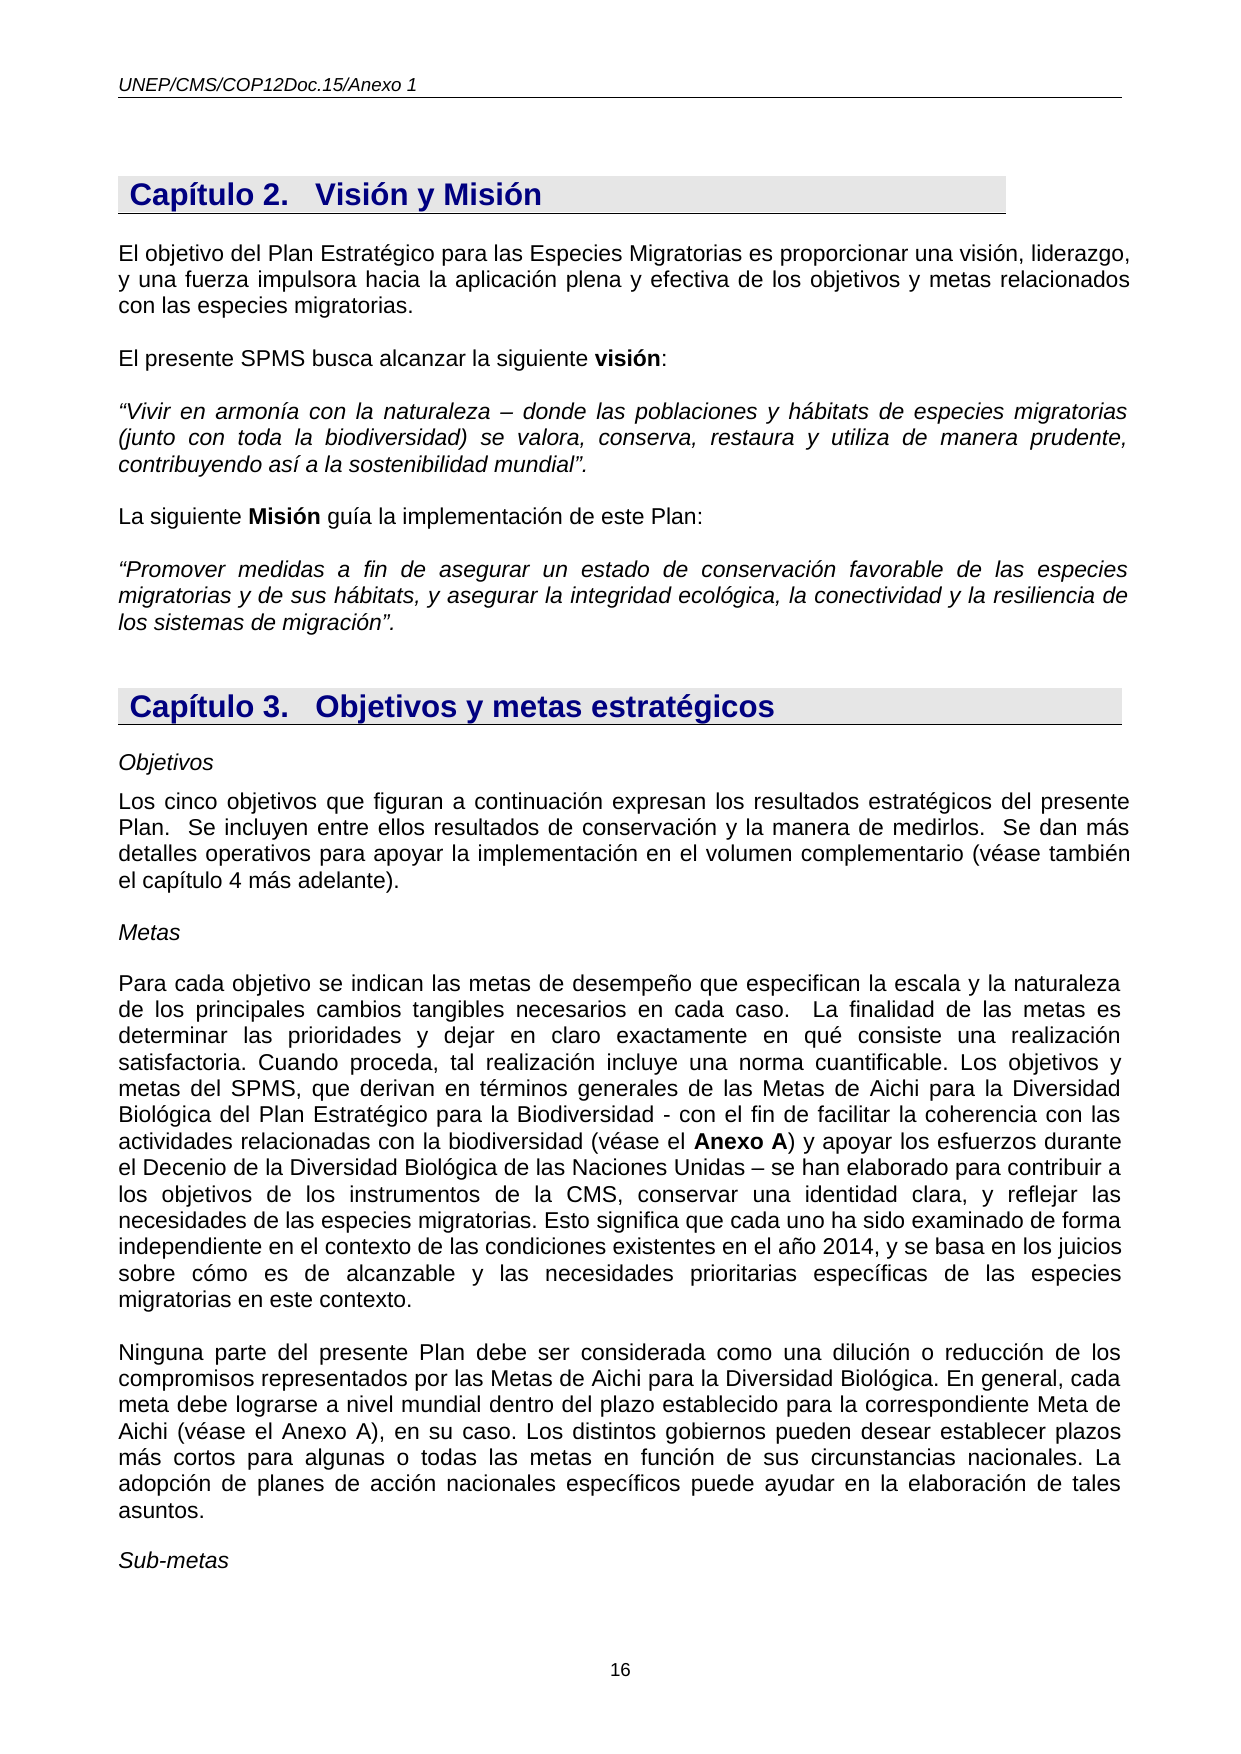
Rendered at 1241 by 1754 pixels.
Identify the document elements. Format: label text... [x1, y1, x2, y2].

text El objetivo del Plan Estratégico para las Especies Migratorias es proporcionar una visión, liderazgo, y una fuerza impulsora hacia la aplicación plena y efectiva de los objetivos y metas relacionados con las especies migratorias. [118, 240, 1131, 319]
text Para cada objetivo se indican las metas de desempeño que especifican la escala y la naturaleza de los principales cambios tangibles necesarios en cada caso. La finalidad de las metas es determinar las prioridades y dejar en claro exactamente en qué consiste una realización satisfactoria. Cuando proceda, tal realización incluye una norma cuantificable. Los objetivos y metas del SPMS, que derivan en términos generales de las Metas de Aichi para la Diversidad Biológica del Plan Estratégico para la Biodiversidad - con el fin de facilitar la coherencia con las actividades relacionadas con la biodiversidad (véase el Anexo A) y apoyar los esfuerzos durante el Decenio de la Diversidad Biológica de las Naciones Unidas – se han elaborado para contribuir a los objetivos de los instrumentos de la CMS, conservar una identidad clara, y reflejar las necesidades de las especies migratorias. Esto significa que cada uno ha sido examinado de forma independiente en el contexto de las condiciones existentes en el año 2014, y se basa en los juicios sobre cómo es de alcanzable y las necesidades prioritarias específicas de las especies migratorias en este contexto. [118, 970, 1122, 1312]
text “Vivir en armonía con la naturaleza – donde las poblaciones y hábitats de especies migratorias (junto con toda la biodiversidad) se valora, conserva, restaura y utiliza de manera prudente, contribuyendo así a la sostenibilidad mundial”. [118, 398, 1131, 477]
text Sub-metas [118, 1547, 1122, 1573]
text Ninguna parte del presente Plan debe ser considerada como una dilución o reducción de los compromisos representados por las Metas de Aichi para la Diversidad Biológica. En general, cada meta debe lograrse a nivel mundial dentro del plazo establecido para la correspondiente Meta de Aichi (véase el Anexo A), en su caso. Los distintos gobiernos pueden desear establecer plazos más cortos para algunas o todas las metas en función de sus circunstancias nacionales. La adopción de planes de acción nacionales específicos puede ayudar en la elaboración de tales asuntos. [118, 1339, 1122, 1523]
text Objetivos [118, 749, 1131, 775]
text La siguiente Misión guía la implementación de este Plan: [118, 503, 1131, 530]
text “Promover medidas a fin de asegurar un estado de conservación favorable de las especies migratorias y de sus hábitats, y asegurar la integridad ecológica, la conectividad y la resiliencia de los sistemas de migración”. [118, 556, 1131, 635]
text Metas [118, 919, 1122, 946]
table_header Capítulo 2. Visión y Misión [118, 176, 1006, 212]
text El presente SPMS busca alcanzar la siguiente visión: [118, 345, 1131, 372]
text Los cinco objetivos que figuran a continuación expresan los resultados estratégicos del presente Plan. Se incluyen entre ellos resultados de conservación y la manera de medirlos. Se dan más detalles operativos para apoyar la implementación en el volumen complementario (véase también el capítulo 4 más adelante). [118, 788, 1131, 893]
table_header Capítulo 3. Objetivos y metas estratégicos [118, 688, 1122, 724]
